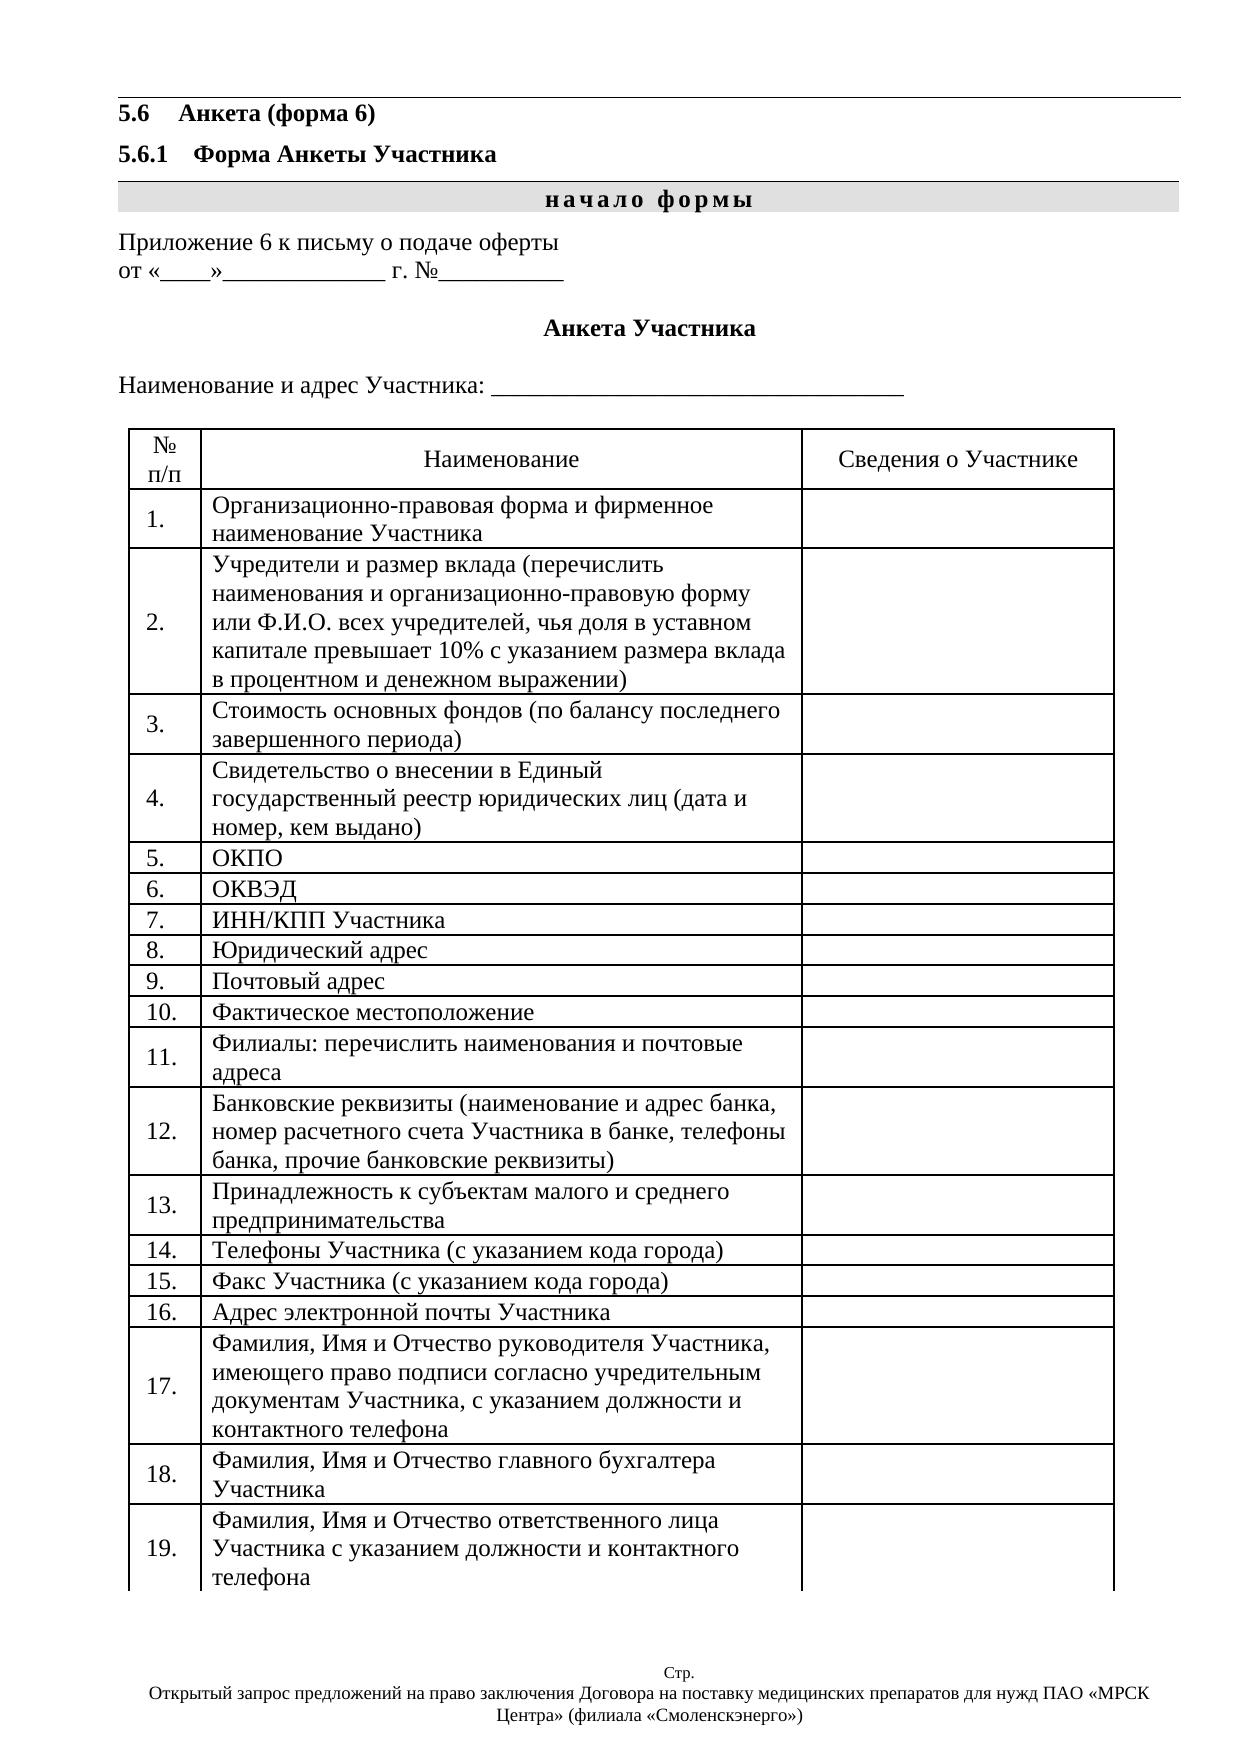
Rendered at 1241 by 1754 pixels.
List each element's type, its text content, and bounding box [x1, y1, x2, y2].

table_cell Принадлежность к субъектам малого и среднего предпринимательства [202, 1176, 801, 1233]
table_cell [130, 549, 200, 693]
table_cell [803, 874, 1113, 903]
table_cell ОКПО [202, 843, 801, 872]
table_cell Банковские реквизиты (наименование и адрес банка, номер расчетного счета Участника в банке, телефоны банка, прочие банковские реквизиты) [202, 1088, 801, 1174]
table_cell [130, 1266, 200, 1295]
table_cell [130, 1328, 200, 1443]
table_cell [803, 1176, 1113, 1233]
text Наименование и адрес Участника: _________________________________ [118, 371, 1181, 399]
table_cell [803, 1445, 1113, 1503]
table_header Наименование [202, 430, 801, 488]
table_cell [803, 1297, 1113, 1326]
table_cell [130, 874, 200, 903]
table_cell [130, 1236, 200, 1264]
table_cell Свидетельство о внесении в Единый государственный реестр юридических лиц (дата и номер, кем выдано) [202, 755, 801, 841]
table_cell Стоимость основных фондов (по балансу последнего завершенного периода) [202, 695, 801, 753]
table_cell [803, 695, 1113, 753]
table_cell [803, 905, 1113, 933]
table_cell [130, 1505, 200, 1591]
table_cell Почтовый адрес [202, 966, 801, 995]
table_cell Факс Участника (с указанием кода города) [202, 1266, 801, 1295]
table_cell [803, 1088, 1113, 1174]
table_cell [130, 695, 200, 753]
table_cell Телефоны Участника (с указанием кода города) [202, 1236, 801, 1264]
table_cell [803, 936, 1113, 964]
table_cell [130, 755, 200, 841]
table_cell ИНН/КПП Участника [202, 905, 801, 933]
table_cell [130, 1445, 200, 1503]
table_cell [803, 1266, 1113, 1295]
table_cell [130, 1297, 200, 1326]
table_cell Учредители и размер вклада (перечислить наименования и организационно-правовую форму или Ф.И.О. всех учредителей, чья доля в уставном капитале превышает 10% с указанием размера вклада в процентном и денежном выражении) [202, 549, 801, 693]
table_header Сведения о Участнике [803, 430, 1113, 488]
table_cell Фамилия, Имя и Отчество руководителя Участника, имеющего право подписи согласно учредительным документам Участника, с указанием должности и контактного телефона [202, 1328, 801, 1443]
table_cell Фамилия, Имя и Отчество главного бухгалтера Участника [202, 1445, 801, 1503]
table_cell [130, 1176, 200, 1233]
table_cell [803, 966, 1113, 995]
table_cell Фамилия, Имя и Отчество ответственного лица Участника с указанием должности и контактного телефона [202, 1505, 801, 1591]
text Приложение 6 к письму о подаче оферты от «____»_____________ г. №__________ [118, 227, 1181, 284]
table_cell [130, 966, 200, 995]
table_cell [130, 936, 200, 964]
table_cell [803, 843, 1113, 872]
table_cell [130, 905, 200, 933]
table_cell [803, 1328, 1113, 1443]
table_cell [803, 1236, 1113, 1264]
table_cell Адрес электронной почты Участника [202, 1297, 801, 1326]
table_cell Филиалы: перечислить наименования и почтовые адреса [202, 1028, 801, 1086]
table_cell [803, 490, 1113, 547]
table_cell [130, 843, 200, 872]
table_cell [803, 1505, 1113, 1591]
table_cell [803, 997, 1113, 1026]
subtitle Форма Анкеты Участника [118, 139, 1181, 168]
table_cell [130, 997, 200, 1026]
table_cell [130, 1088, 200, 1174]
table_header № п/п [130, 430, 200, 488]
table_cell Фактическое местоположение [202, 997, 801, 1026]
table_cell [130, 490, 200, 547]
table_cell Юридический адрес [202, 936, 801, 964]
table_cell [803, 549, 1113, 693]
table_cell [803, 1028, 1113, 1086]
table_cell [803, 755, 1113, 841]
table_cell [130, 1028, 200, 1086]
text Анкета Участника [118, 313, 1181, 342]
table_cell ОКВЭД [202, 874, 801, 903]
subtitle Анкета (форма 6) [118, 98, 1181, 127]
table_cell Организационно-правовая форма и фирменное наименование Участника [202, 490, 801, 547]
text начало формы [118, 182, 1179, 212]
